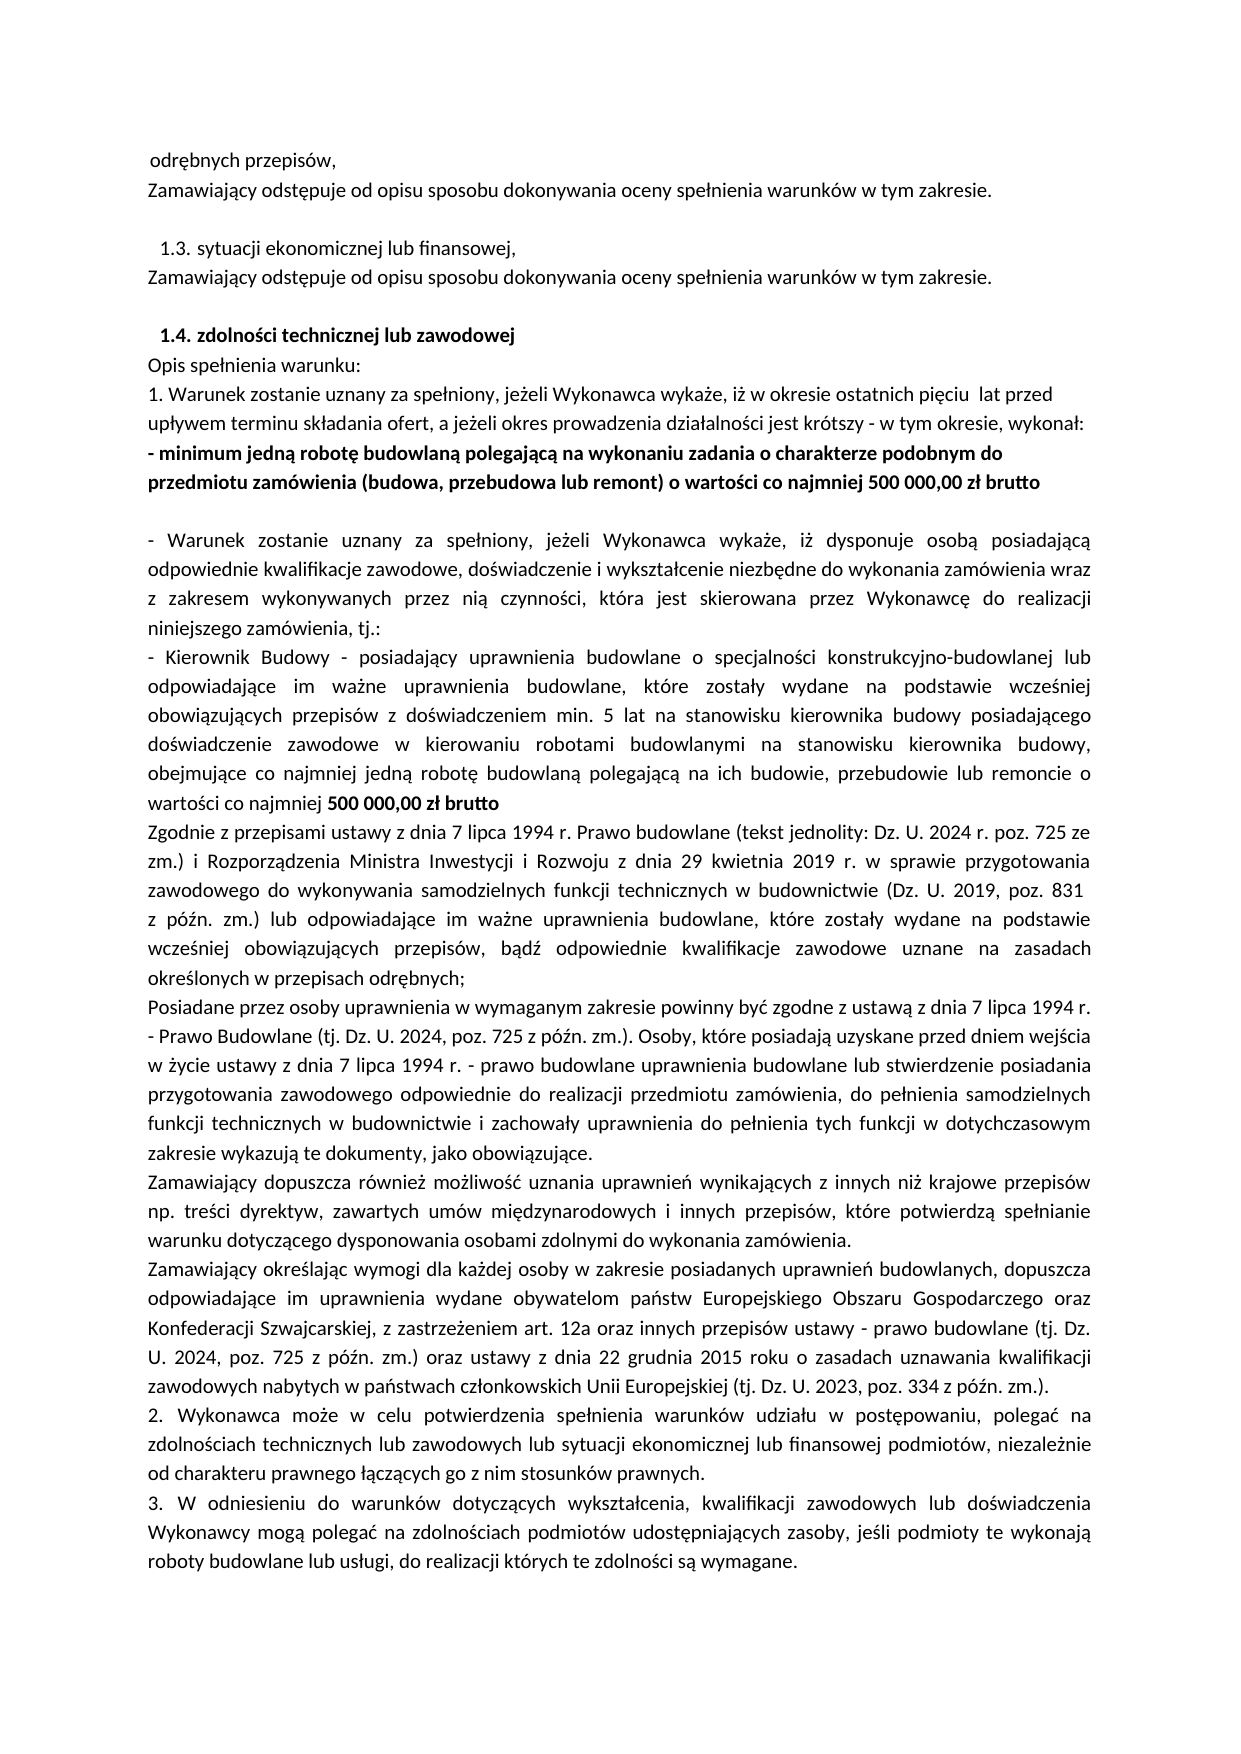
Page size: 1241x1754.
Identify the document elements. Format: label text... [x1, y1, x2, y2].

text - Kierownik Budowy - posiadający uprawnienia budowlane o specjalności konstrukcyjno-budowlanej lub odpowiadające im ważne uprawnienia budowlane, które zostały wydane na podstawie wcześniej obowiązujących przepisów z doświadczeniem min. 5 lat na stanowisku kierownika budowy posiadającego doświadczenie zawodowe w kierowaniu robotami budowlanymi na stanowisku kierownika budowy, obejmujące co najmniej jedną robotę budowlaną polegającą na ich budowie, przebudowie lub remoncie o wartości co najmniej 500 000,00 zł brutto [148, 644, 1093, 815]
text Opis spełnienia warunku: [148, 352, 1093, 377]
text 2. Wykonawca może w celu potwierdzenia spełnienia warunków udziału w postępowaniu, polegać na zdolnościach technicznych lub zawodowych lub sytuacji ekonomicznej lub finansowej podmiotów, niezależnie od charakteru prawnego łączących go z nim stosunków prawnych. [148, 1402, 1093, 1486]
text Zgodnie z przepisami ustawy z dnia 7 lipca 1994 r. Prawo budowlane (tekst jednolity: Dz. U. 2024 r. poz. 725 ze zm.) i Rozporządzenia Ministra Inwestycji i Rozwoju z dnia 29 kwietnia 2019 r. w sprawie przygotowania zawodowego do wykonywania samodzielnych funkcji technicznych w budownictwie (Dz. U. 2019, poz. 831 z późn. zm.) lub odpowiadające im ważne uprawnienia budowlane, które zostały wydane na podstawie wcześniej obowiązujących przepisów, bądź odpowiednie kwalifikacje zawodowe uznane na zasadach określonych w przepisach odrębnych; [148, 819, 1093, 990]
text 3. W odniesieniu do warunków dotyczących wykształcenia, kwalifikacji zawodowych lub doświadczenia Wykonawcy mogą polegać na zdolnościach podmiotów udostępniających zasoby, jeśli podmioty te wykonają roboty budowlane lub usługi, do realizacji których te zdolności są wymagane. [148, 1490, 1093, 1573]
list sytuacji ekonomicznej lub finansowej, [159, 235, 1093, 261]
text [148, 264, 1093, 290]
text Zamawiający określając wymogi dla każdej osoby w zakresie posiadanych uprawnień budowlanych, dopuszcza odpowiadające im uprawnienia wydane obywatelom państw Europejskiego Obszaru Gospodarczego oraz Konfederacji Szwajcarskiej, z zastrzeżeniem art. 12a oraz innych przepisów ustawy - prawo budowlane (tj. Dz. U. 2024, poz. 725 z późn. zm.) oraz ustawy z dnia 22 grudnia 2015 roku o zasadach uznawania kwalifikacji zawodowych nabytych w państwach członkowskich Unii Europejskiej (tj. Dz. U. 2023, poz. 334 z późn. zm.). [148, 1256, 1093, 1398]
text Posiadane przez osoby uprawnienia w wymaganym zakresie powinny być zgodne z ustawą z dnia 7 lipca 1994 r. - Prawo Budowlane (tj. Dz. U. 2024, poz. 725 z późn. zm.). Osoby, które posiadają uzyskane przed dniem wejścia w życie ustawy z dnia 7 lipca 1994 r. - prawo budowlane uprawnienia budowlane lub stwierdzenie posiadania przygotowania zawodowego odpowiednie do realizacji przedmiotu zamówienia, do pełnienia samodzielnych funkcji technicznych w budownictwie i zachowały uprawnienia do pełnienia tych funkcji w dotychczasowym zakresie wykazują te dokumenty, jako obowiązujące. [148, 994, 1093, 1165]
text 1. Warunek zostanie uznany za spełniony, jeżeli Wykonawca wykaże, iż w okresie ostatnich pięciu lat przed upływem terminu składania ofert, a jeżeli okres prowadzenia działalności jest krótszy - w tym okresie, wykonał: [148, 381, 1093, 436]
text - minimum jedną robotę budowlaną polegającą na wykonaniu zadania o charakterze podobnym do przedmiotu zamówienia (budowa, przebudowa lub remont) o wartości co najmniej 500 000,00 zł brutto [148, 440, 1093, 494]
list zdolności technicznej lub zawodowej [159, 323, 1093, 348]
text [148, 177, 1093, 202]
text Zamawiający dopuszcza również możliwość uznania uprawnień wynikających z innych niż krajowe przepisów np. treści dyrektyw, zawartych umów międzynarodowych i innych przepisów, które potwierdzą spełnianie warunku dotyczącego dysponowania osobami zdolnymi do wykonania zamówienia. [148, 1169, 1093, 1253]
text odrębnych przepisów, [149, 148, 1093, 173]
text - Warunek zostanie uznany za spełniony, jeżeli Wykonawca wykaże, iż dysponuje osobą posiadającą odpowiednie kwalifikacje zawodowe, doświadczenie i wykształcenie niezbędne do wykonania zamówienia wraz z zakresem wykonywanych przez nią czynności, która jest skierowana przez Wykonawcę do realizacji niniejszego zamówienia, tj.: [148, 527, 1093, 640]
